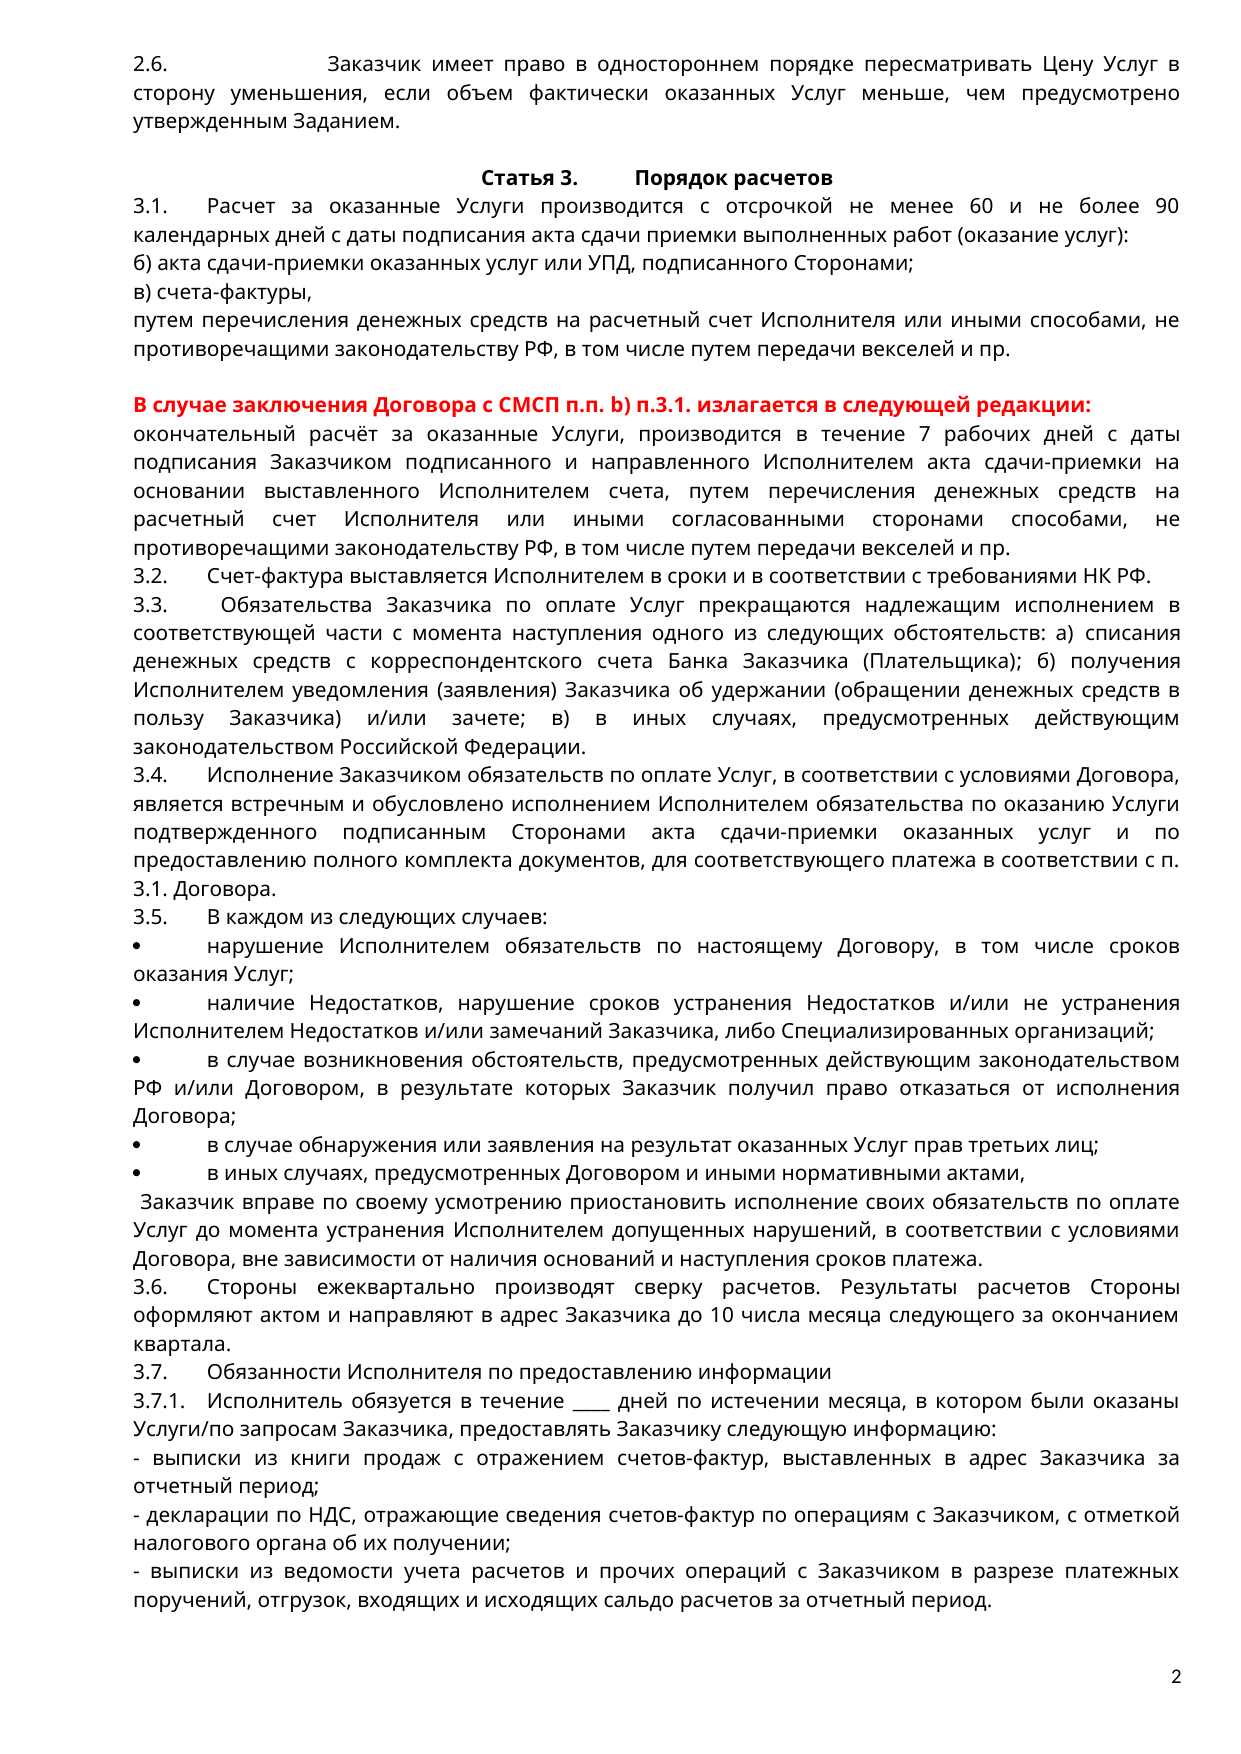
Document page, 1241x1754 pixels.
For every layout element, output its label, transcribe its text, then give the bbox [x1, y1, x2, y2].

list Расчет за оказанные Услуги производится с отсрочкой не менее 60 и не более 90 календарных дней с даты подписания акта сдачи приемки выполненных работ (оказание услуг): [133, 192, 1181, 248]
list Обязанности Исполнителя по предоставлению информации [133, 1357, 1181, 1386]
list в случае обнаружения или заявления на результат оказанных Услуг прав третьих лиц; [133, 1130, 1181, 1158]
list Счет-фактура выставляется Исполнителем в сроки и в соответствии с требованиями НК РФ. [133, 561, 1181, 590]
list В случае заключения Договора с СМСП п.п. b) п.3.1. излагается в следующей редакции: [133, 391, 1181, 419]
list Исполнение Заказчиком обязательств по оплате Услуг, в соответствии с условиями Договора, является встречным и обусловлено исполнением Исполнителем обязательства по оказанию Услуги подтвержденного подписанным Сторонами акта сдачи-приемки оказанных услуг и по предоставлению полного комплекта документов, для соответствующего платежа в соответствии с п. 3.1. Договора. [133, 760, 1181, 902]
list в случае возникновения обстоятельств, предусмотренных действующим законодательством РФ и/или Договором, в результате которых Заказчик получил право отказаться от исполнения Договора; [133, 1045, 1181, 1130]
list путем перечисления денежных средств на расчетный счет Исполнителя или иными способами, не противоречащими законодательству РФ, в том числе путем передачи векселей и пр. [133, 305, 1181, 362]
list Обязательства Заказчика по оплате Услуг прекращаются надлежащим исполнением в соответствующей части с момента наступления одного из следующих обстоятельств: а) списания денежных средств с корреспондентского счета Банка Заказчика (Плательщика); б) получения Исполнителем уведомления (заявления) Заказчика об удержании (обращении денежных средств в пользу Заказчика) и/или зачете; в) в иных случаях, предусмотренных действующим законодательством Российской Федерации. [133, 590, 1181, 760]
list Исполнитель обязуется в течение ____ дней по истечении месяца, в котором были оказаны Услуги/по запросам Заказчика, предоставлять Заказчику следующую информацию: [133, 1386, 1181, 1443]
list - декларации по НДС, отражающие сведения счетов-фактур по операциям с Заказчиком, с отметкой налогового органа об их получении; [133, 1500, 1181, 1557]
list окончательный расчёт за оказанные Услуги, производится в течение 7 рабочих дней с даты подписания Заказчиком подписанного и направленного Исполнителем акта сдачи-приемки на основании выставленного Исполнителем счета, путем перечисления денежных средств на расчетный счет Исполнителя или иными согласованными сторонами способами, не противоречащими законодательству РФ, в том числе путем передачи векселей и пр. [133, 419, 1181, 561]
list - выписки из ведомости учета расчетов и прочих операций с Заказчиком в разрезе платежных поручений, отгрузок, входящих и исходящих сальдо расчетов за отчетный период. [133, 1557, 1181, 1613]
list б) акта сдачи-приемки оказанных услуг или УПД, подписанного Сторонами; [133, 248, 1181, 277]
list нарушение Исполнителем обязательств по настоящему Договору, в том числе сроков оказания Услуг; [133, 931, 1181, 988]
list наличие Недостатков, нарушение сроков устранения Недостатков и/или не устранения Исполнителем Недостатков и/или замечаний Заказчика, либо Специализированных организаций; [133, 988, 1181, 1045]
list в) счета-фактуры, [133, 277, 1181, 305]
list В каждом из следующих случаев: [133, 902, 1181, 931]
list Стороны ежеквартально производят сверку расчетов. Результаты расчетов Стороны оформляют актом и направляют в адрес Заказчика до 10 числа месяца следующего за окончанием квартала. [133, 1272, 1181, 1357]
list Заказчик вправе по своему усмотрению приостановить исполнение своих обязательств по оплате Услуг до момента устранения Исполнителем допущенных нарушений, в соответствии с условиями Договора, вне зависимости от наличия оснований и наступления сроков платежа. [133, 1187, 1181, 1272]
list в иных случаях, предусмотренных Договором и иными нормативными актами, [133, 1158, 1181, 1187]
list Заказчик имеет право в одностороннем порядке пересматривать Цену Услуг в сторону уменьшения, если объем фактически оказанных Услуг меньше, чем предусмотрено утвержденным Заданием. [133, 49, 1181, 135]
subtitle Порядок расчетов [133, 163, 1181, 192]
list - выписки из книги продаж с отражением счетов-фактур, выставленных в адрес Заказчика за отчетный период; [133, 1443, 1181, 1500]
